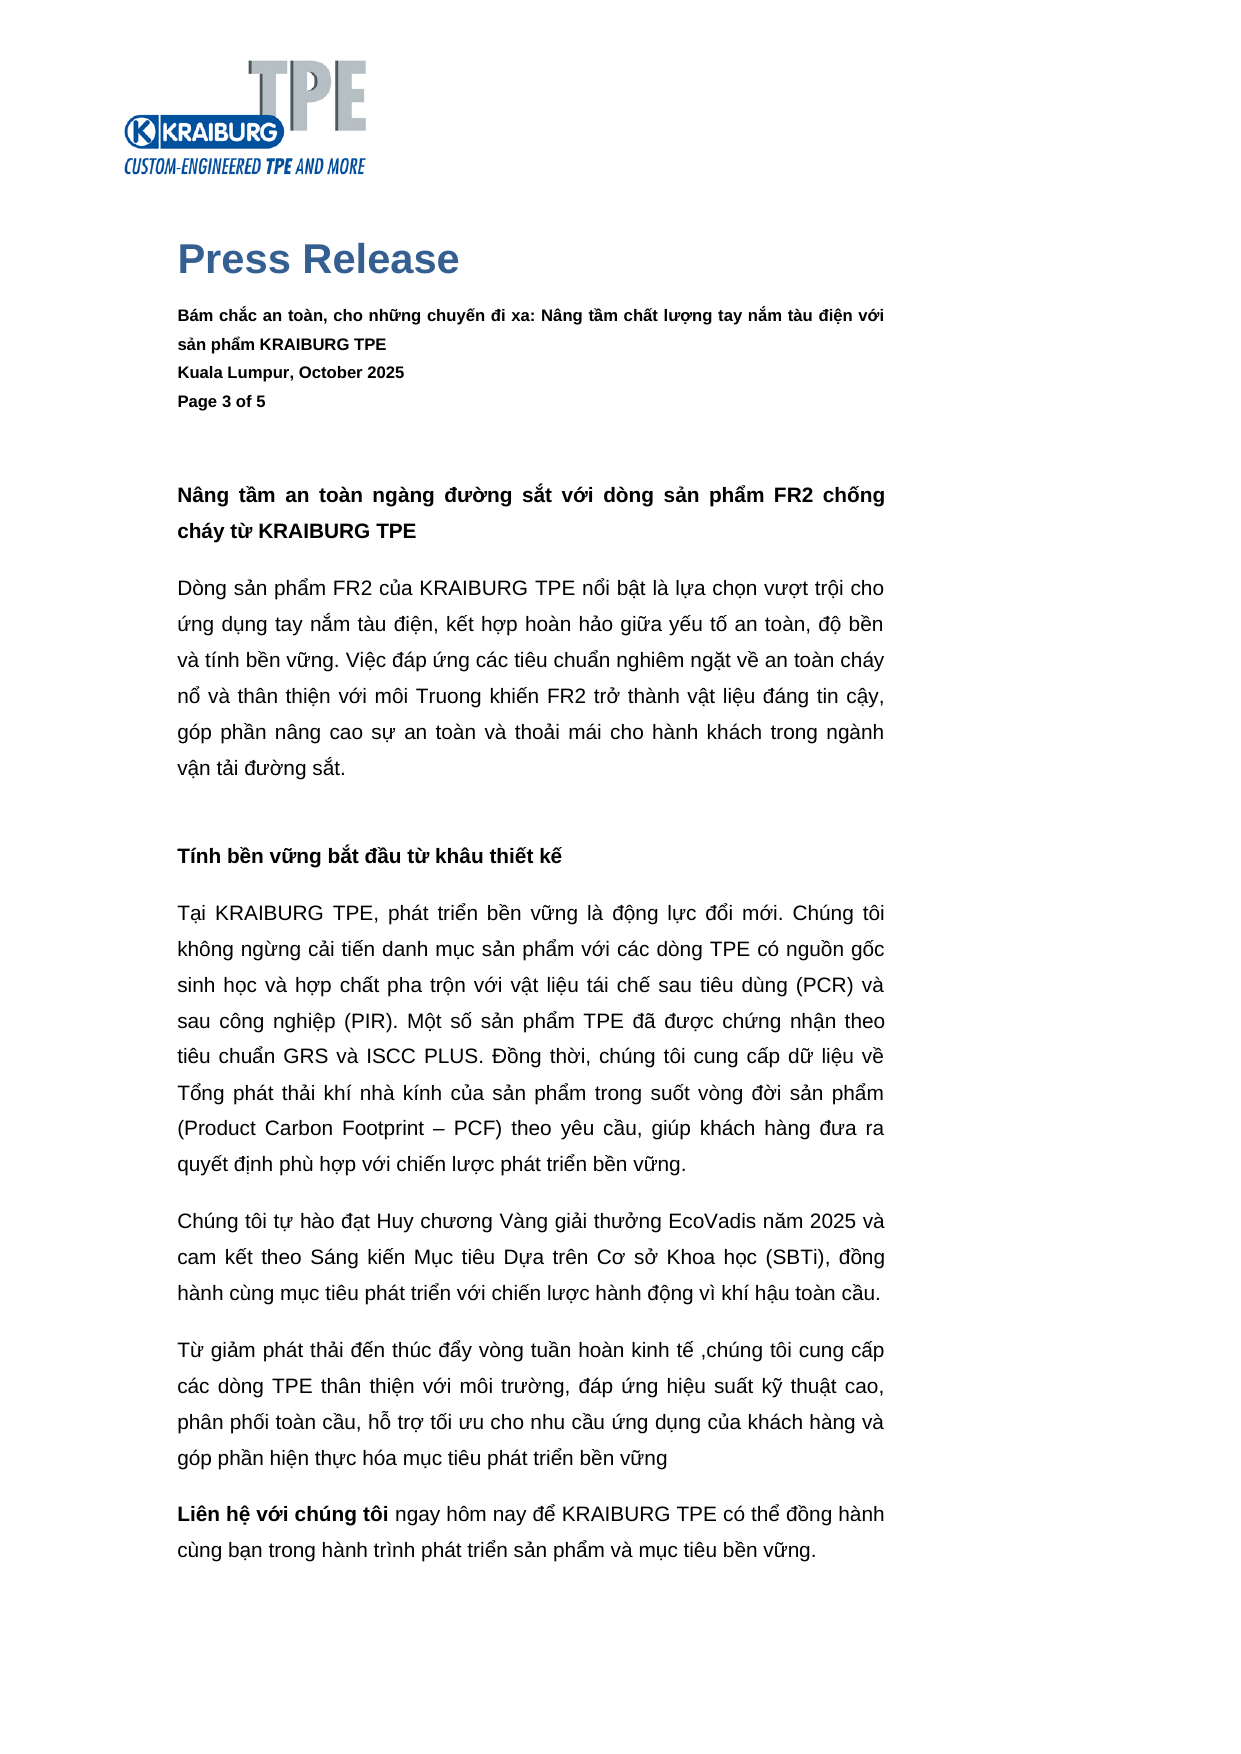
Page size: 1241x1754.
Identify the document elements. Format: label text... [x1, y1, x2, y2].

text Tính bền vững bắt đầu từ khâu thiết kế [177, 844, 886, 868]
text Nâng tầm an toàn ngàng đường sắt với dòng sản phẩm FR2 chống cháy từ KRAIBURG TPE [177, 483, 886, 543]
picture [112, 44, 378, 190]
text Từ giảm phát thải đến thúc đẩy vòng tuần hoàn kinh tế ,chúng tôi cung cấp các dòng TPE thân thiện với môi trường, đáp ứng hiệu suất kỹ thuật cao, phân phối toàn cầu, hỗ trợ tối ưu cho nhu cầu ứng dụng của khách hàng và góp phần hiện thực hóa mục tiêu phát triển bền vững [177, 1338, 886, 1469]
text Dòng sản phẩm FR2 của KRAIBURG TPE nổi bật là lựa chọn vượt trội cho ứng dụng tay nắm tàu điện, kết hợp hoàn hảo giữa yếu tố an toàn, độ bền và tính bền vững. Việc đáp ứng các tiêu chuẩn nghiêm ngặt về an toàn cháy nổ và thân thiện với môi Truong khiến FR2 trở thành vật liệu đáng tin cậy, góp phần nâng cao sự an toàn và thoải mái cho hành khách trong ngành vận tải đường sắt. [177, 576, 886, 779]
text Tại KRAIBURG TPE, phát triển bền vững là động lực đổi mới. Chúng tôi không ngừng cải tiến danh mục sản phẩm với các dòng TPE có nguồn gốc sinh học và hợp chất pha trộn với vật liệu tái chế sau tiêu dùng (PCR) và sau công nghiệp (PIR). Một số sản phẩm TPE đã được chứng nhận theo tiêu chuẩn GRS và ISCC PLUS. Đồng thời, chúng tôi cung cấp dữ liệu về Tổng phát thải khí nhà kính của sản phẩm trong suốt vòng đời sản phẩm (Product Carbon Footprint – PCF) theo yêu cầu, giúp khách hàng đưa ra quyết định phù hợp với chiến lược phát triển bền vững. [177, 901, 886, 1176]
text Chúng tôi tự hào đạt Huy chương Vàng giải thưởng EcoVadis năm 2025 và cam kết theo Sáng kiến Mục tiêu Dựa trên Cơ sở Khoa học (SBTi), đồng hành cùng mục tiêu phát triển với chiến lược hành động vì khí hậu toàn cầu. [177, 1209, 886, 1305]
text Liên hệ với chúng tôi ngay hôm nay để KRAIBURG TPE có thể đồng hành cùng bạn trong hành trình phát triển sản phẩm và mục tiêu bền vững. [177, 1502, 886, 1562]
